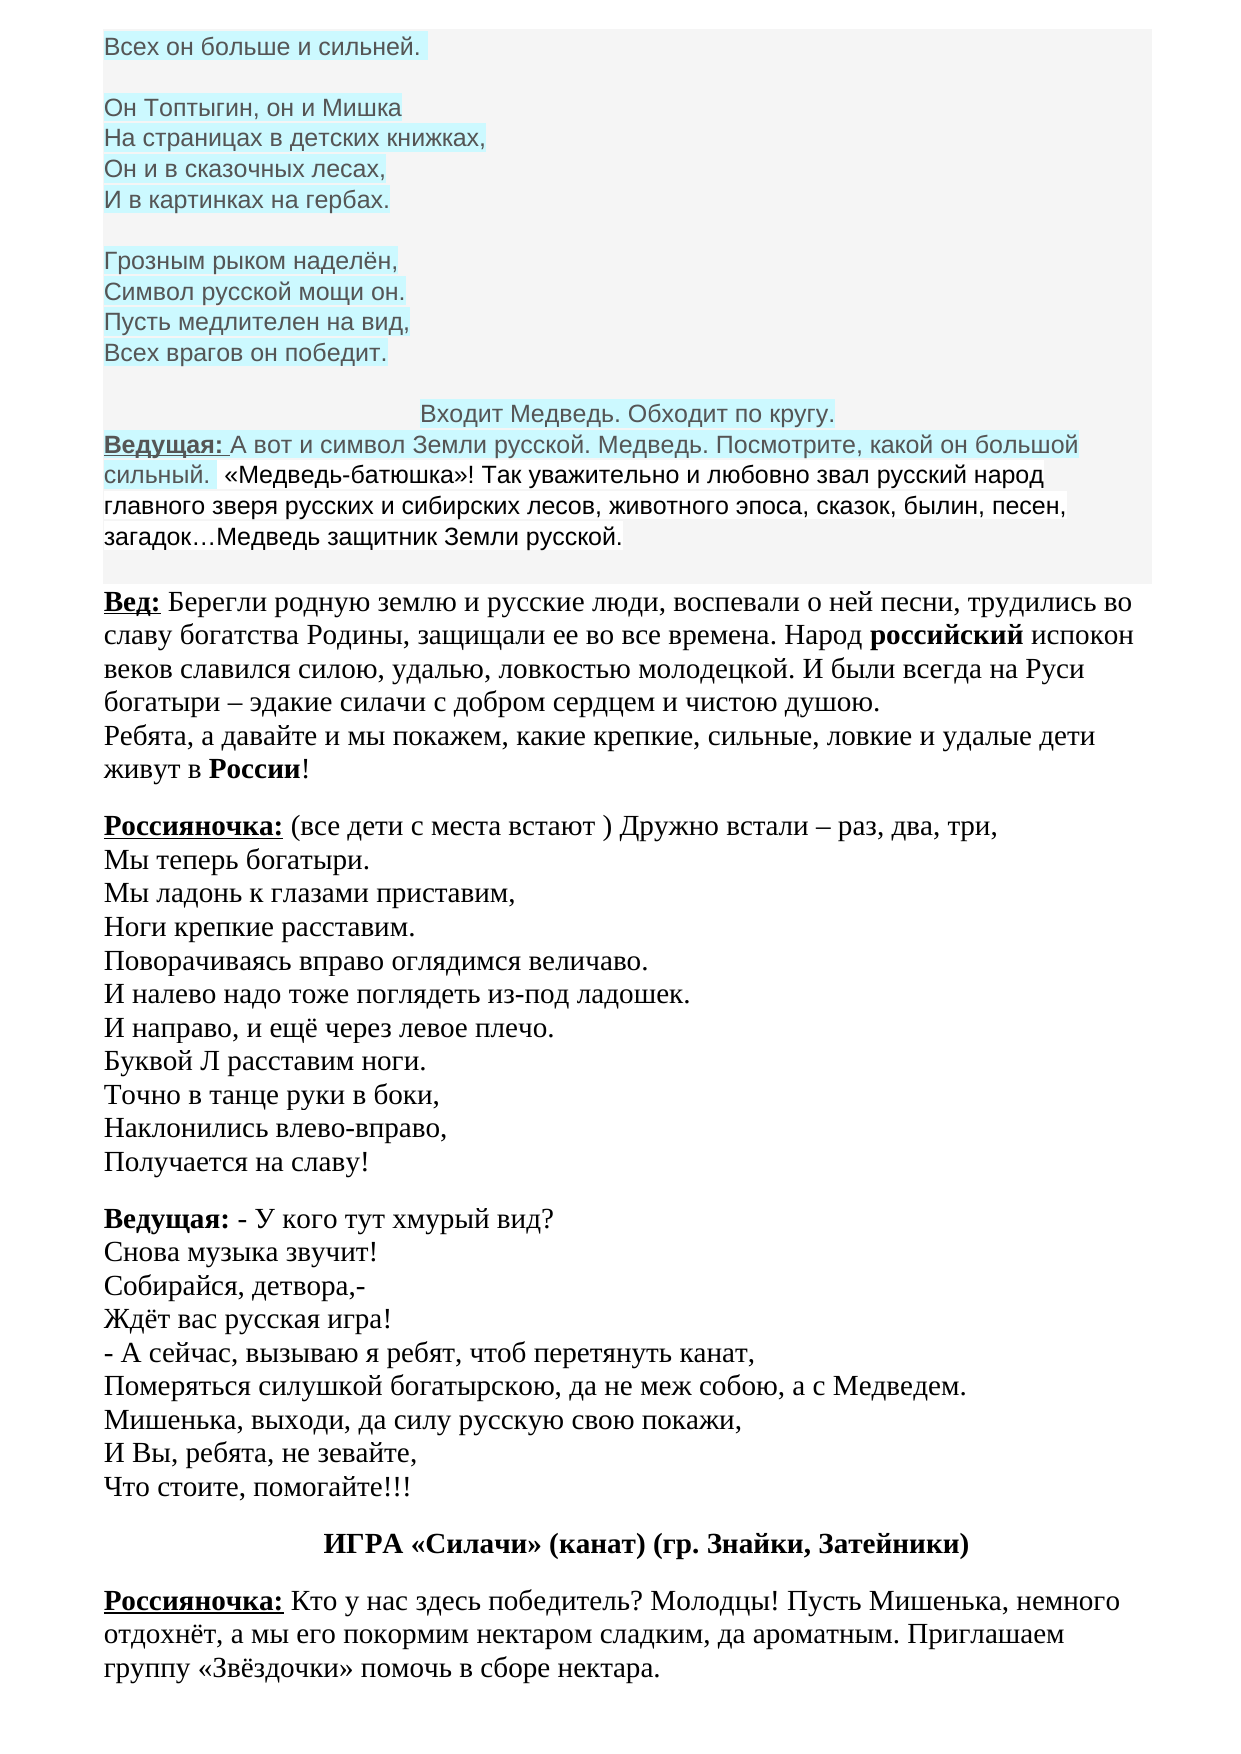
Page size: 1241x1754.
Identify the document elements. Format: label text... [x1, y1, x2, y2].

text И Вы, ребята, не зевайте, [103, 1436, 1152, 1469]
text Ребята, а давайте и мы покажем, какие крепкие, сильные, ловкие и удалые дети живут в России! [103, 718, 1152, 785]
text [103, 29, 1152, 366]
text Померяться силушкой богатырскою, да не меж собою, а с Медведем. [103, 1368, 1152, 1402]
text Входит Медведь. Обходит по кругу. [103, 397, 1152, 428]
text Россияночка: Кто у нас здесь победитель? Молодцы! Пусть Мишенька, немного отдохнёт, а мы его покормим нектаром сладким, да ароматным. Приглашаем группу «Звёздочки» помочь в сборе нектара. [103, 1583, 1152, 1684]
text Ведущая: А вот и символ Земли русской. Медведь. Посмотрите, какой он большой сильный. «Медведь-батюшка»! Так уважительно и любовно звал русский народ главного зверя русских и сибирских лесов, животного эпоса, сказок, былин, песен, загадок…Медведь защитник Земли русской. [103, 428, 1152, 550]
text Мишенька, выходи, да силу русскую свою покажи, [103, 1402, 1152, 1436]
text Вед: Берегли родную землю и русские люди, воспевали о ней песни, трудились во славу богатства Родины, защищали ее во все времена. Народ российский испокон веков славился силою, удалью, ловкостью молодецкой. И были всегда на Руси богатыри – эдакие силачи с добром сердцем и чистою душою. [103, 584, 1152, 718]
text Россияночка: (все дети с места встают ) Дружно встали – раз, два, три, Мы теперь богатыри. Мы ладонь к глазами приставим, Ноги крепкие расставим. Поворачиваясь вправо оглядимся величаво. И налево надо тоже поглядеть из-под ладошек. И направо, и ещё через левое плечо. Буквой Л расставим ноги. Точно в танце руки в боки, Наклонились влево-вправо, Получается на славу! [103, 808, 1152, 1177]
text Что стоите, помогайте!!! [103, 1469, 1152, 1503]
text Ведущая: - У кого тут хмурый вид? Снова музыка звучит! Собирайся, детвора,- Ждёт вас русская игра! [103, 1201, 1152, 1335]
text - А сейчас, вызываю я ребят, чтоб перетянуть канат, [103, 1335, 1152, 1368]
text ИГРА «Силачи» (канат) (гр. Знайки, Затейники) [103, 1526, 1152, 1560]
